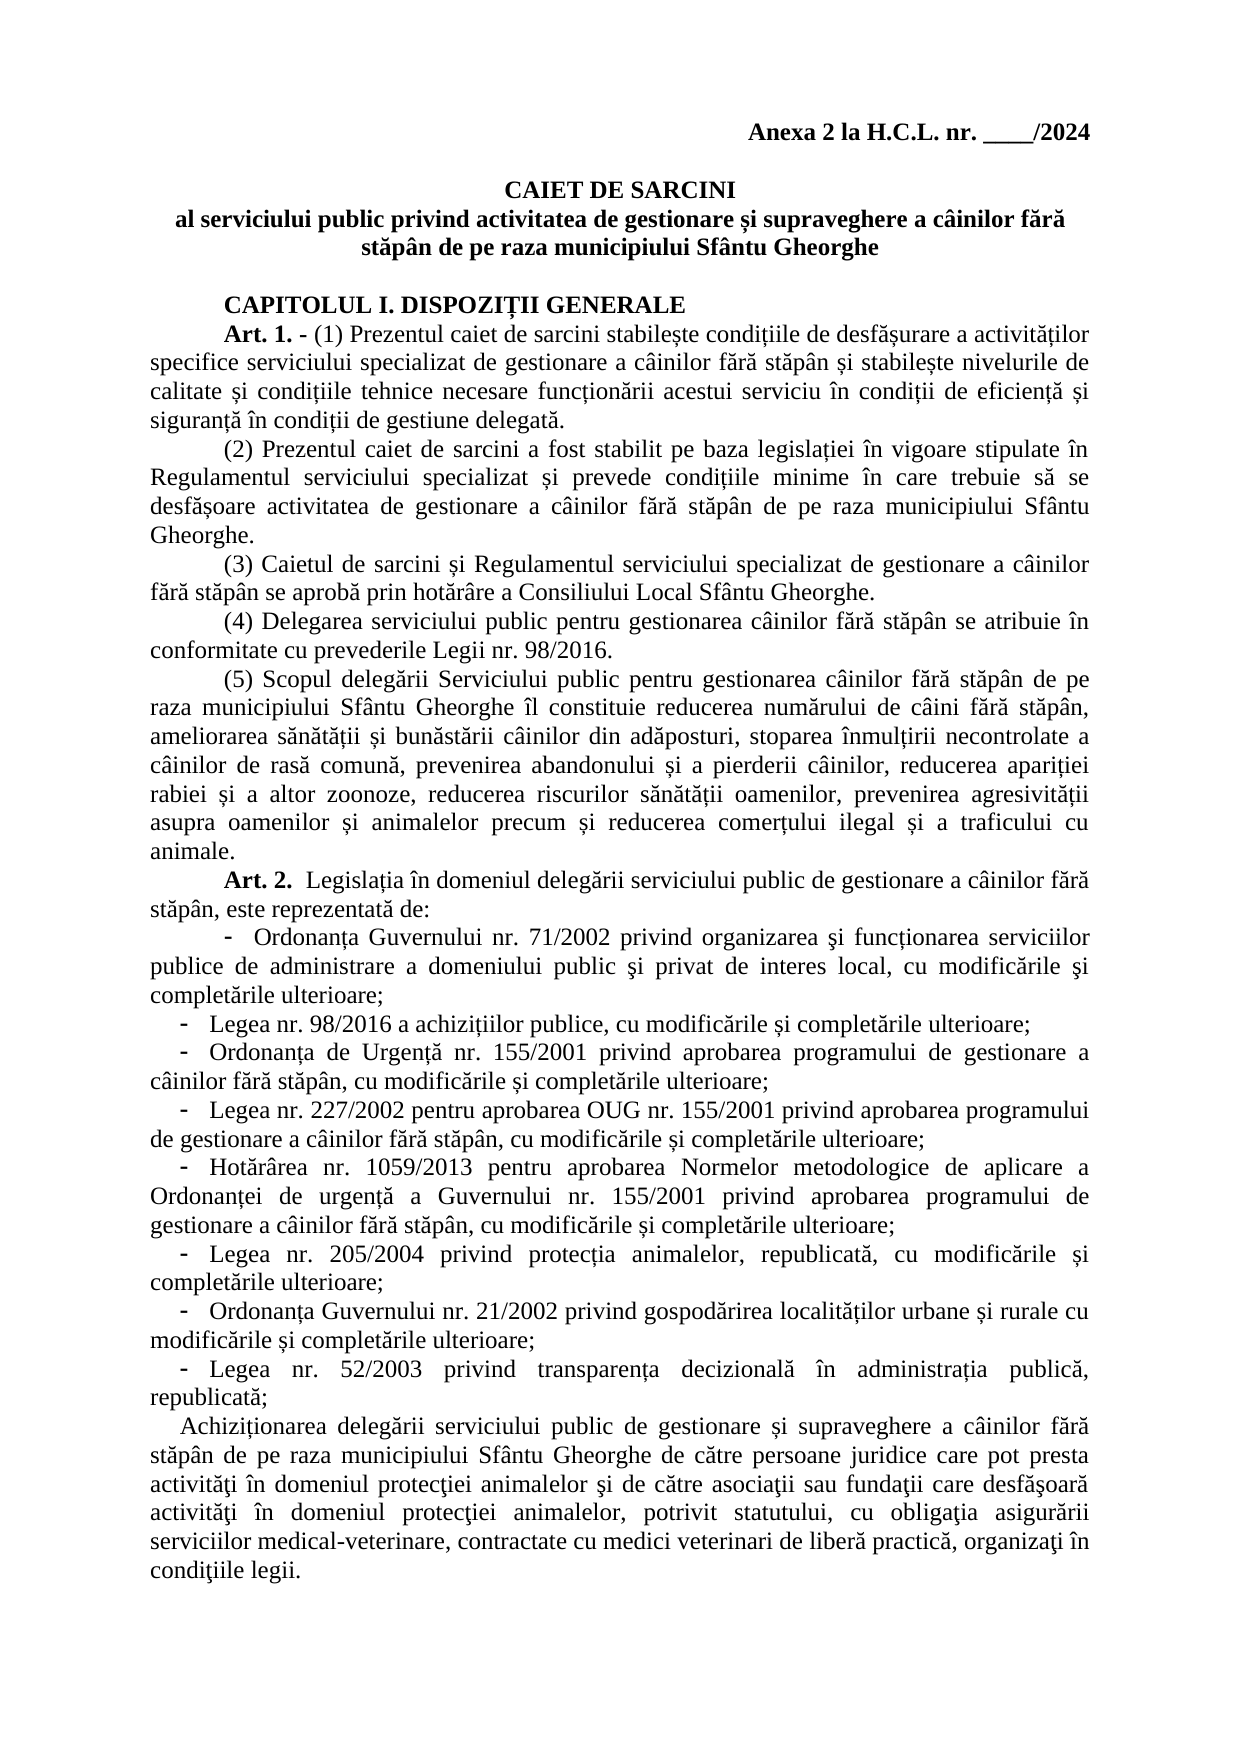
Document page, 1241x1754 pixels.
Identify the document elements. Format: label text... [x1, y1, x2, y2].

text Art. 1. - (1) Prezentul caiet de sarcini stabilește condițiile de desfășurare a activităților specifice serviciului specializat de gestionare a câinilor fără stăpân și stabilește nivelurile de calitate și condițiile tehnice necesare funcționării acestui serviciu în condiții de eficiență și siguranță în condiții de gestiune delegată. [150, 319, 1090, 434]
list Hotărârea nr. 1059/2013 pentru aprobarea Normelor metodologice de aplicare a Ordonanței de urgență a Guvernului nr. 155/2001 privind aprobarea programului de gestionare a câinilor fără stăpân, cu modificările și completările ulterioare; [150, 1152, 1090, 1239]
list Ordonanța Guvernului nr. 71/2002 privind organizarea şi funcționarea serviciilor publice de administrare a domeniului public şi privat de interes local, cu modificările şi completările ulterioare; [150, 922, 1090, 1009]
text (4) Delegarea serviciului public pentru gestionarea câinilor fără stăpân se atribuie în conformitate cu prevederile Legii nr. 98/2016. [150, 606, 1090, 664]
text al serviciului public privind activitatea de gestionare și supraveghere a câinilor fără stăpân de pe raza municipiului Sfântu Gheorghe [150, 204, 1090, 261]
text (3) Caietul de sarcini și Regulamentul serviciului specializat de gestionare a câinilor fără stăpân se aprobă prin hotărâre a Consiliului Local Sfântu Gheorghe. [150, 549, 1090, 606]
list Legea nr. 205/2004 privind protecția animalelor, republicată, cu modificările și completările ulterioare; [150, 1239, 1090, 1296]
text Anexa 2 la H.C.L. nr. ____/2024 [150, 117, 1090, 146]
list Legea nr. 98/2016 a achizițiilor publice, cu modificările și completările ulterioare; [150, 1009, 1090, 1037]
list Ordonanța de Urgență nr. 155/2001 privind aprobarea programului de gestionare a câinilor fără stăpân, cu modificările și completările ulterioare; [150, 1037, 1090, 1095]
list Ordonanța Guvernului nr. 21/2002 privind gospodărirea localităților urbane și rurale cu modificările și completările ulterioare; [150, 1296, 1090, 1354]
text Art. 2. Legislația în domeniul delegării serviciului public de gestionare a câinilor fără stăpân, este reprezentată de: [150, 865, 1090, 922]
text CAIET DE SARCINI [150, 175, 1090, 204]
text (2) Prezentul caiet de sarcini a fost stabilit pe baza legislației în vigoare stipulate în Regulamentul serviciului specializat și prevede condițiile minime în care trebuie să se desfășoare activitatea de gestionare a câinilor fără stăpân de pe raza municipiului Sfântu Gheorghe. [150, 434, 1090, 549]
text CAPITOLUL I. DISPOZIȚII GENERALE [150, 290, 1090, 319]
text (5) Scopul delegării Serviciului public pentru gestionarea câinilor fără stăpân de pe raza municipiului Sfântu Gheorghe îl constituie reducerea numărului de câini fără stăpân, ameliorarea sănătății și bunăstării câinilor din adăposturi, stoparea înmulțirii necontrolate a câinilor de rasă comună, prevenirea abandonului și a pierderii câinilor, reducerea apariției rabiei și a altor zoonoze, reducerea riscurilor sănătății oamenilor, prevenirea agresivității asupra oamenilor și animalelor precum și reducerea comerțului ilegal și a traficului cu animale. [150, 664, 1090, 865]
list Legea nr. 227/2002 pentru aprobarea OUG nr. 155/2001 privind aprobarea programului de gestionare a câinilor fără stăpân, cu modificările și completările ulterioare; [150, 1095, 1090, 1152]
text Achiziționarea delegării serviciului public de gestionare și supraveghere a câinilor fără stăpân de pe raza municipiului Sfântu Gheorghe de către persoane juridice care pot presta activităţi în domeniul protecţiei animalelor şi de către asociaţii sau fundaţii care desfăşoară activităţi în domeniul protecţiei animalelor, potrivit statutului, cu obligaţia asigurării serviciilor medical-veterinare, contractate cu medici veterinari de liberă practică, organizaţi în condiţiile legii. [150, 1411, 1090, 1584]
list Legea nr. 52/2003 privind transparența decizională în administrația publică, republicată; [150, 1354, 1090, 1411]
